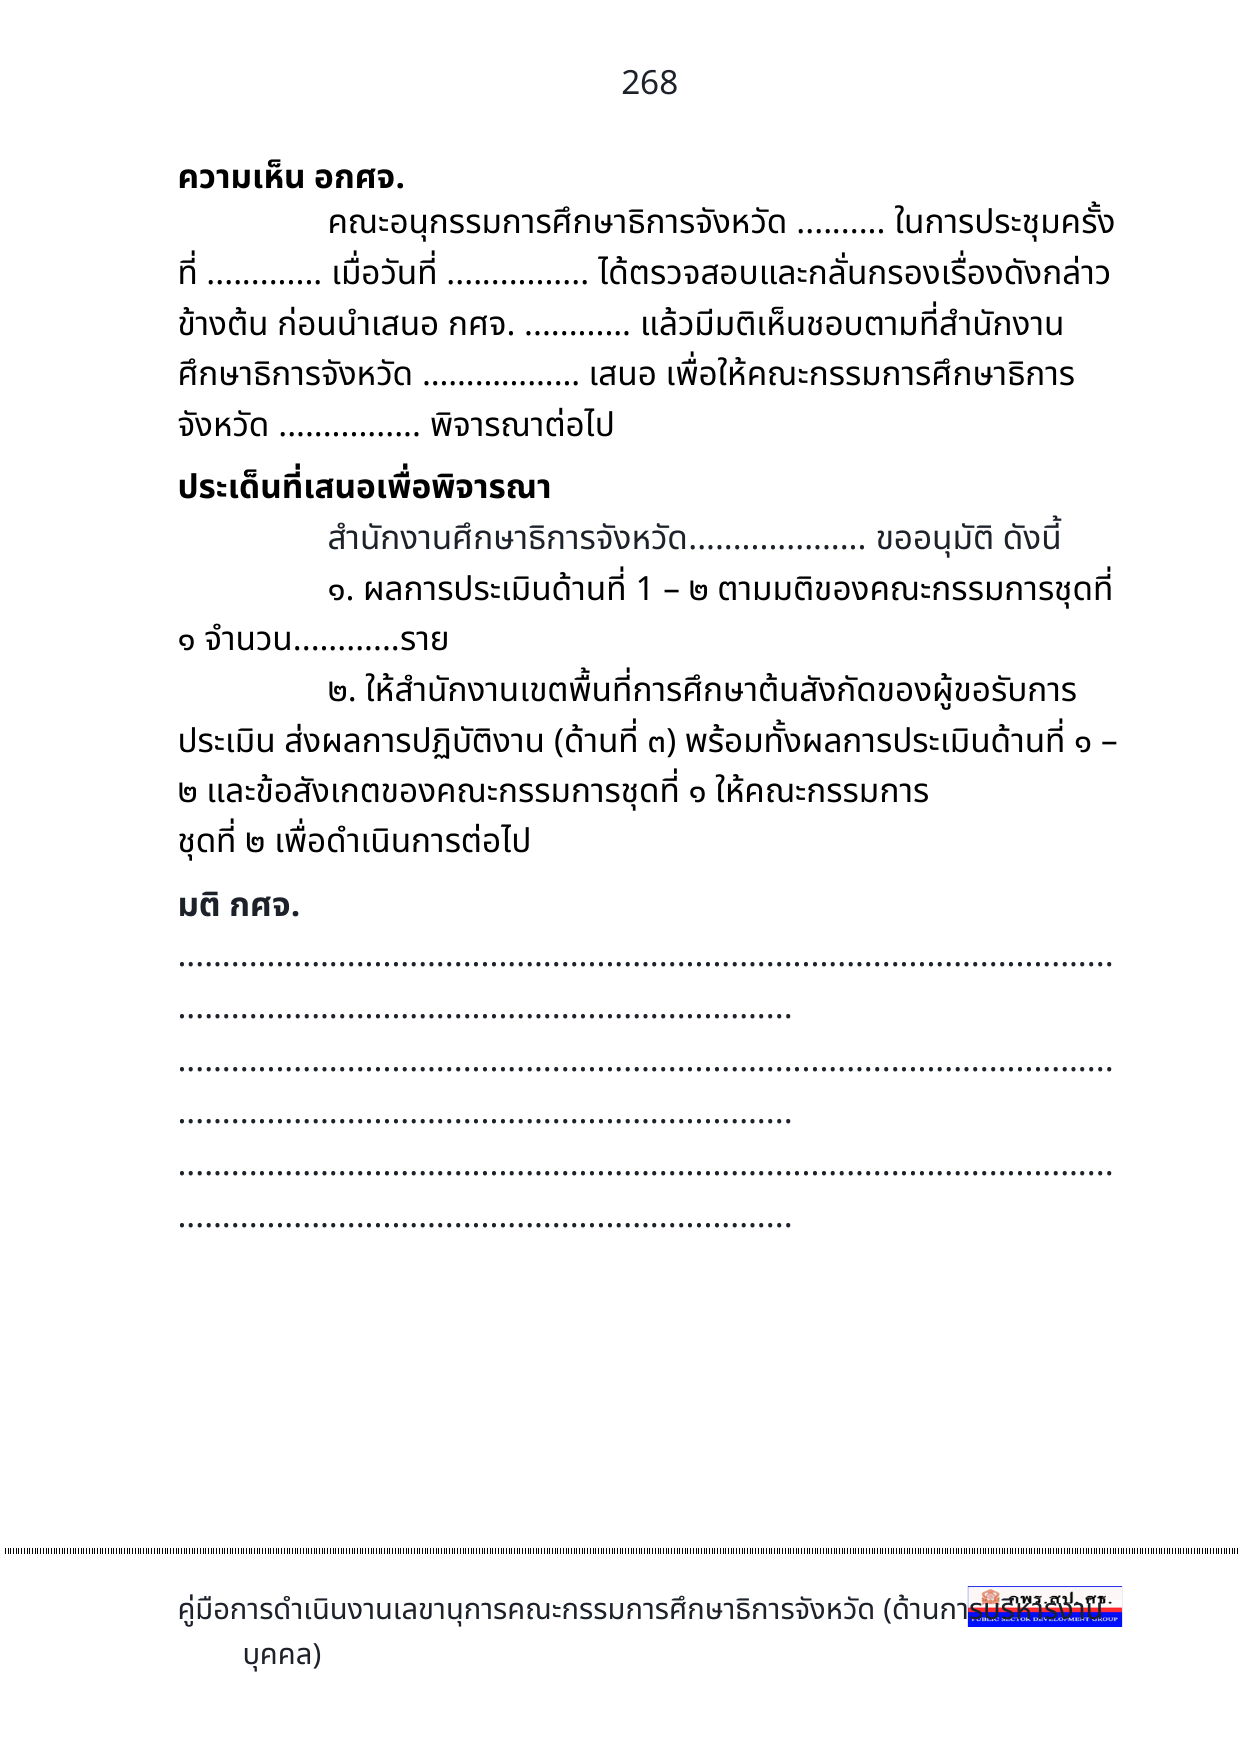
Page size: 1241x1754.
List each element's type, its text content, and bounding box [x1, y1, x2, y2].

text สำนักงานศึกษาธิการจังหวัด.................... ขออนุมัติ ดังนี้ [177, 514, 1122, 564]
text ๑. ผลการประเมินด้านที่ 1 – ๒ ตามมติของคณะกรรมการชุดที่ ๑ จำนวน............ราย [177, 564, 1122, 666]
text ๒. ให้สำนักงานเขตพื้นที่การศึกษาต้นสังกัดของผู้ขอรับการประเมิน ส่งผลการปฏิบัติงาน (ด้านที่ ๓) พร้อมทั้งผลการประเมินด้านที่ ๑ – ๒ และข้อสังเกตของคณะกรรมการชุดที่ ๑ ให้คณะกรรมการ ชุดที่ ๒ เพื่อดำเนินการต่อไป [177, 666, 1122, 868]
text มติ กศจ. [177, 880, 1122, 931]
text ความเห็น อกศจ. [177, 150, 1122, 198]
text คณะอนุกรรมการศึกษาธิการจังหวัด .......... ในการประชุมครั้งที่ ............. เมื่อวันที่ ................ ได้ตรวจสอบและกลั่นกรองเรื่องดังกล่าวข้างต้น ก่อนนำเสนอ กศจ. ............ แล้วมีมติเห็นชอบตามที่สำนักงานศึกษาธิการจังหวัด ……………… เสนอ เพื่อให้คณะกรรมการศึกษาธิการจังหวัด ................ พิจารณาต่อไป [177, 198, 1122, 451]
picture [967, 1586, 1123, 1627]
text .............................................................................................................................................................................. .............................................................................................................................................................................. [177, 931, 1122, 1133]
text ประเด็นที่เสนอเพื่อพิจารณา [177, 463, 1122, 514]
text .............................................................................................................................................................................. [177, 1140, 1122, 1237]
